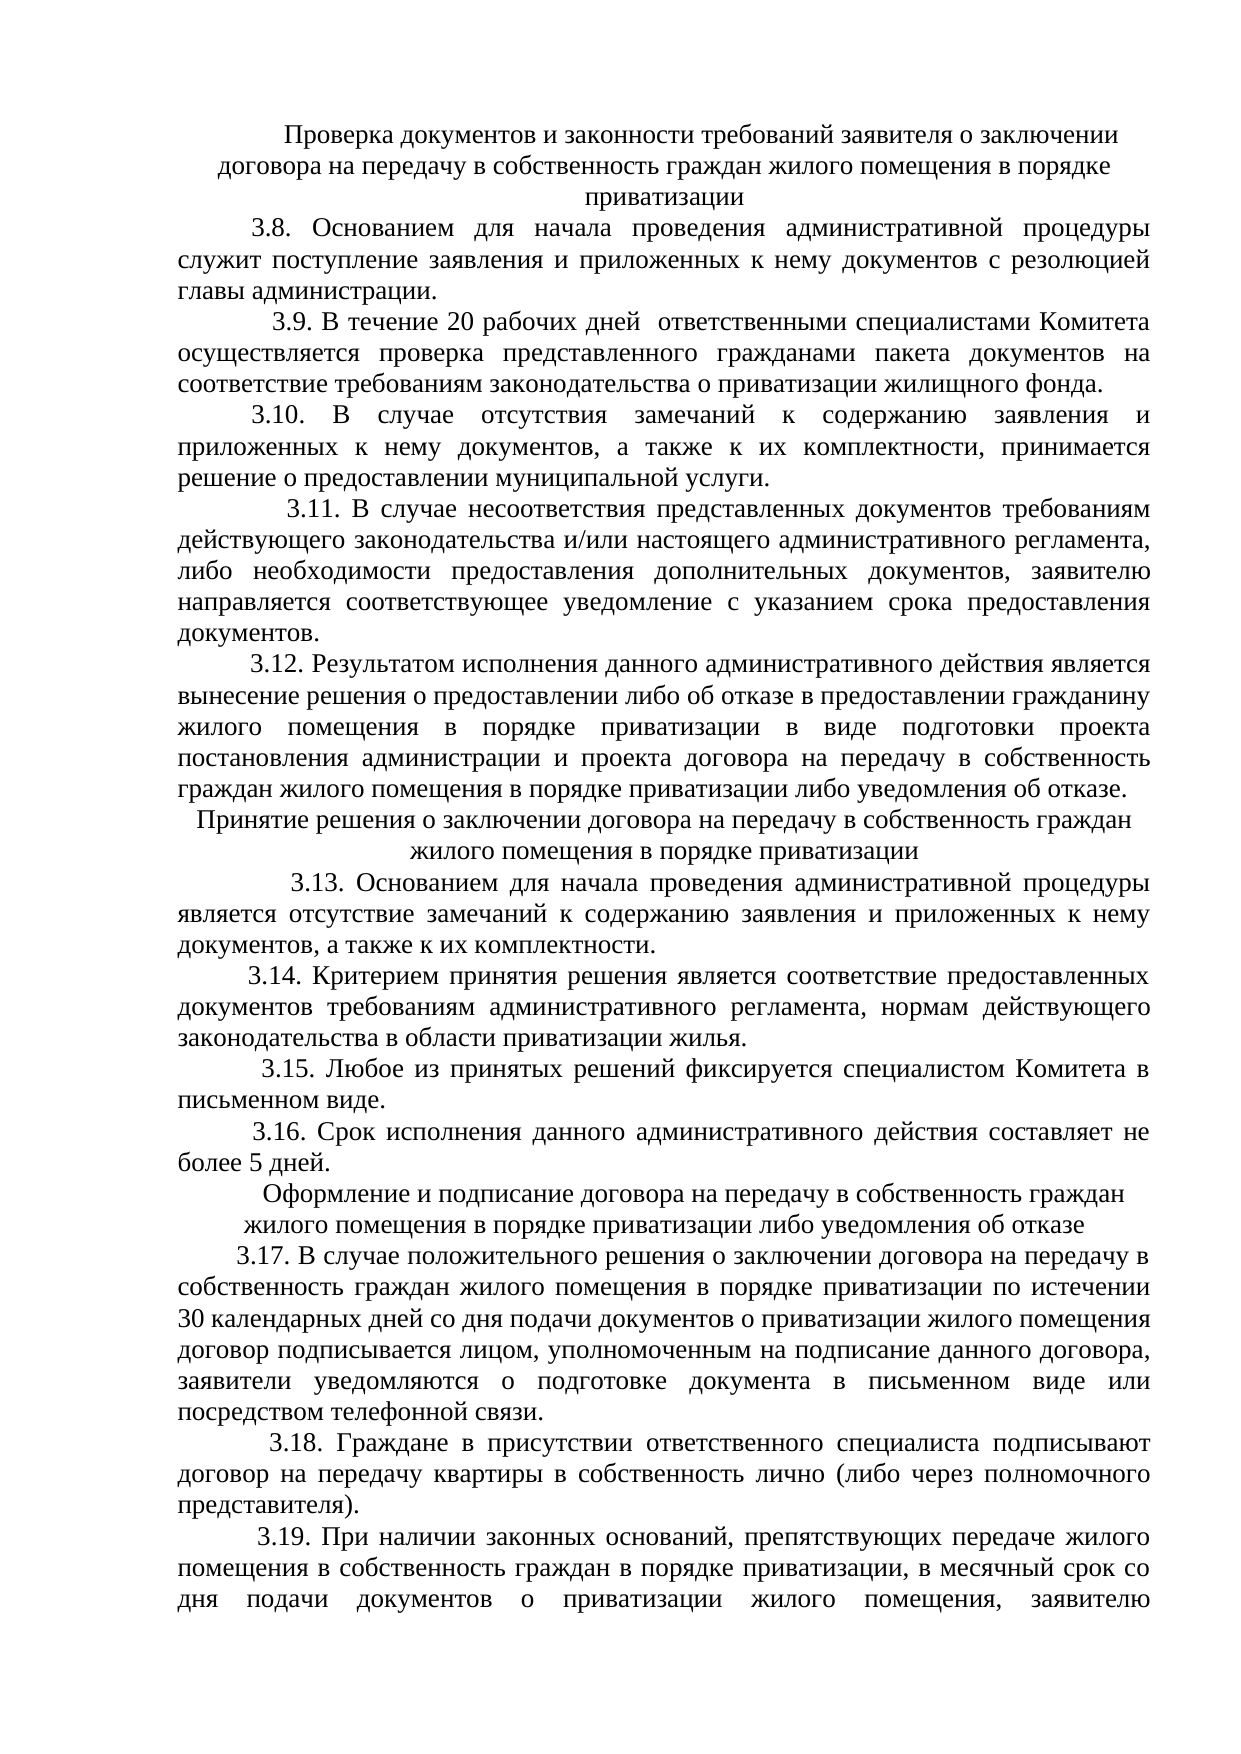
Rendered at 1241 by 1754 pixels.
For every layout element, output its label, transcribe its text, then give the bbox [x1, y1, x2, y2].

text договор подписывается лицом, уполномоченным на подписание данного договора, заявители уведомляются о подготовке документа в письменном виде или посредством телефонной связи. [177, 1333, 1152, 1426]
text 3.18. Граждане в присутствии ответственного специалиста подписывают договор на передачу квартиры в собственность лично (либо через полномочного представителя). [177, 1426, 1152, 1520]
text 3.16. Срок исполнения данного административного действия составляет не более 5 дней. [177, 1115, 1152, 1177]
text 3.9. В течение 20 рабочих дней ответственными специалистами Комитета осуществляется проверка представленного гражданами пакета документов на соответствие требованиям законодательства о приватизации жилищного фонда. [177, 305, 1152, 398]
text 3.15. Любое из принятых решений фиксируется специалистом Комитета в письменном виде. [177, 1052, 1152, 1115]
text 3.17. В случае положительного решения о заключении договора на передачу в собственность граждан жилого помещения в порядке приватизации по истечении 30 календарных дней со дня подачи документов о приватизации жилого помещения [177, 1239, 1152, 1333]
text Принятие решения о заключении договора на передачу в собственность граждан жилого помещения в порядке приватизации [177, 803, 1152, 866]
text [177, 1520, 1152, 1613]
text 3.13. Основанием для начала проведения административной процедуры является отсутствие замечаний к содержанию заявления и приложенных к нему документов, а также к их комплектности. [177, 866, 1152, 959]
text 3.11. В случае несоответствия представленных документов требованиям действующего законодательства и/или настоящего административного регламента, либо необходимости предоставления дополнительных документов, заявителю направляется соответствующее уведомление с указанием срока предоставления документов. [177, 492, 1152, 648]
text 3.10. В случае отсутствия замечаний к содержанию заявления и приложенных к нему документов, а также к их комплектности, принимается решение о предоставлении муниципальной услуги. [177, 398, 1152, 492]
text Оформление и подписание договора на передачу в собственность граждан жилого помещения в порядке приватизации либо уведомления об отказе [177, 1177, 1152, 1239]
text Проверка документов и законности требований заявителя о заключении договора на передачу в собственность граждан жилого помещения в порядке приватизации [177, 118, 1152, 212]
text 3.12. Результатом исполнения данного административного действия является вынесение решения о предоставлении либо об отказе в предоставлении гражданину жилого помещения в порядке приватизации в виде подготовки проекта постановления администрации и проекта договора на передачу в собственность граждан жилого помещения в порядке приватизации либо уведомления об отказе. [177, 648, 1152, 803]
text 3.8. Основанием для начала проведения административной процедуры служит поступление заявления и приложенных к нему документов с резолюцией главы администрации. [177, 212, 1152, 305]
text 3.14. Критерием принятия решения является соответствие предоставленных документов требованиям административного регламента, нормам действующего законодательства в области приватизации жилья. [177, 959, 1152, 1052]
